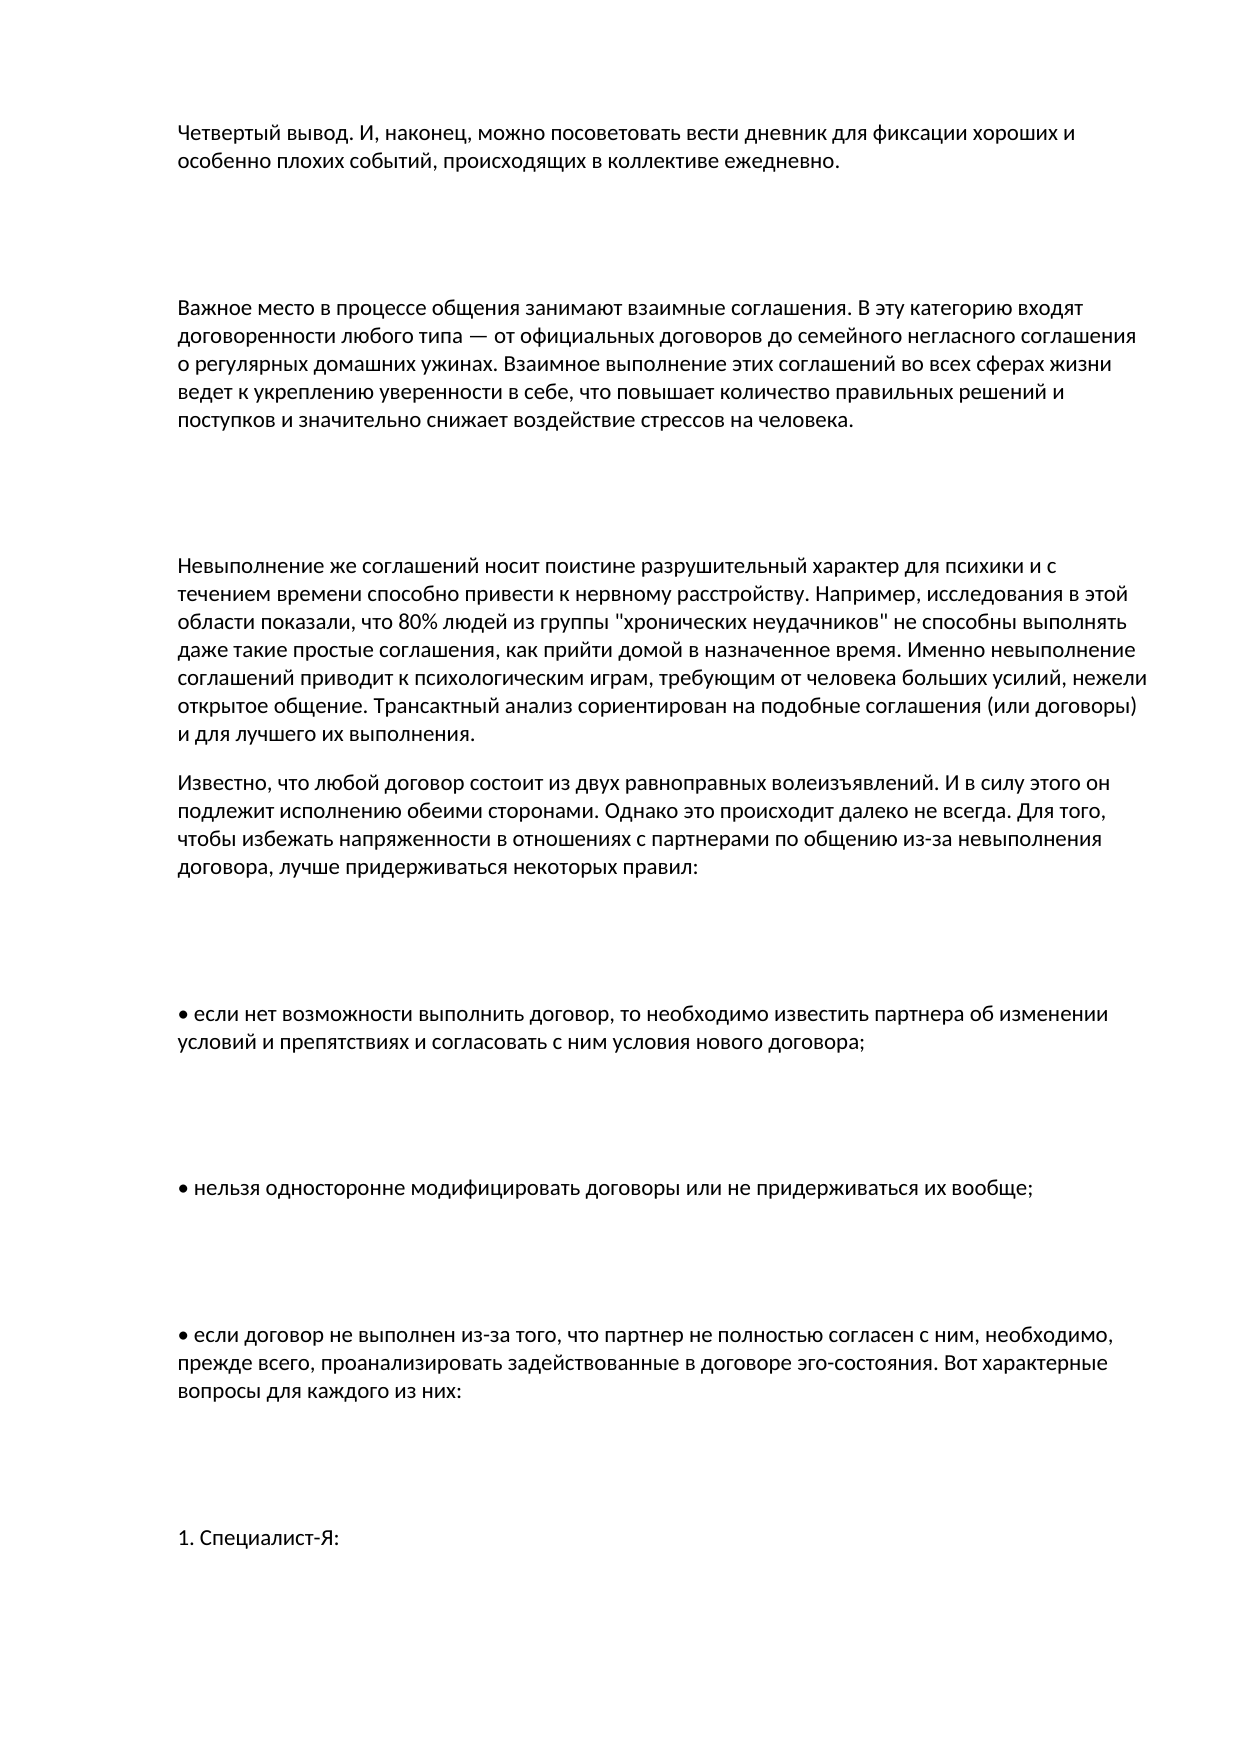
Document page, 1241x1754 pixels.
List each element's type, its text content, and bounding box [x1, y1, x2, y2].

text Известно, что любой договор состоит из двух равноправных волеизъявлений. И в силу этого он подлежит исполнению обеими сторонами. Однако это происходит далеко не всегда. Для того, чтобы избежать напряженности в отношениях с партнерами по общению из-за невыполнения договора, лучше придерживаться некоторых правил: [177, 768, 1152, 880]
text • нельзя односторонне модифицировать договоры или не придерживаться их вообще; [177, 1173, 1152, 1202]
text Невыполнение же соглашений носит поистине разрушительный характер для психики и с течением времени способно привести к нервному расстройству. Например, исследования в этой области показали, что 80% людей из группы "хронических неудачников" не способны выполнять даже такие простые соглашения, как прийти домой в назначенное время. Именно невыполнение соглашений приводит к психологическим играм, требующим от человека больших усилий, нежели открытое общение. Трансактный анализ сориентирован на подобные соглашения (или договоры) и для лучшего их выполнения. [177, 551, 1152, 747]
text 1. Специалист-Я: [177, 1523, 1152, 1551]
text • если договор не выполнен из-за того, что партнер не полностью согласен с ним, необходимо, прежде всего, проанализировать задействованные в договоре эго-состояния. Вот характерные вопросы для каждого из них: [177, 1320, 1152, 1404]
text • если нет возможности выполнить договор, то необходимо известить партнера об изменении условий и препятствиях и согласовать с ним условия нового договора; [177, 999, 1152, 1055]
text Важное место в процессе общения занимают взаимные соглашения. В эту категорию входят договоренности любого типа — от официальных договоров до семейного негласного соглашения о регулярных домашних ужинах. Взаимное выполнение этих соглашений во всех сферах жизни ведет к укреплению уверенности в себе, что повышает количество правильных решений и поступков и значительно снижает воздействие стрессов на человека. [177, 293, 1152, 433]
text Четвертый вывод. И, наконец, можно посоветовать вести дневник для фиксации хороших и особенно плохих событий, происходящих в коллективе ежедневно. [177, 118, 1152, 174]
